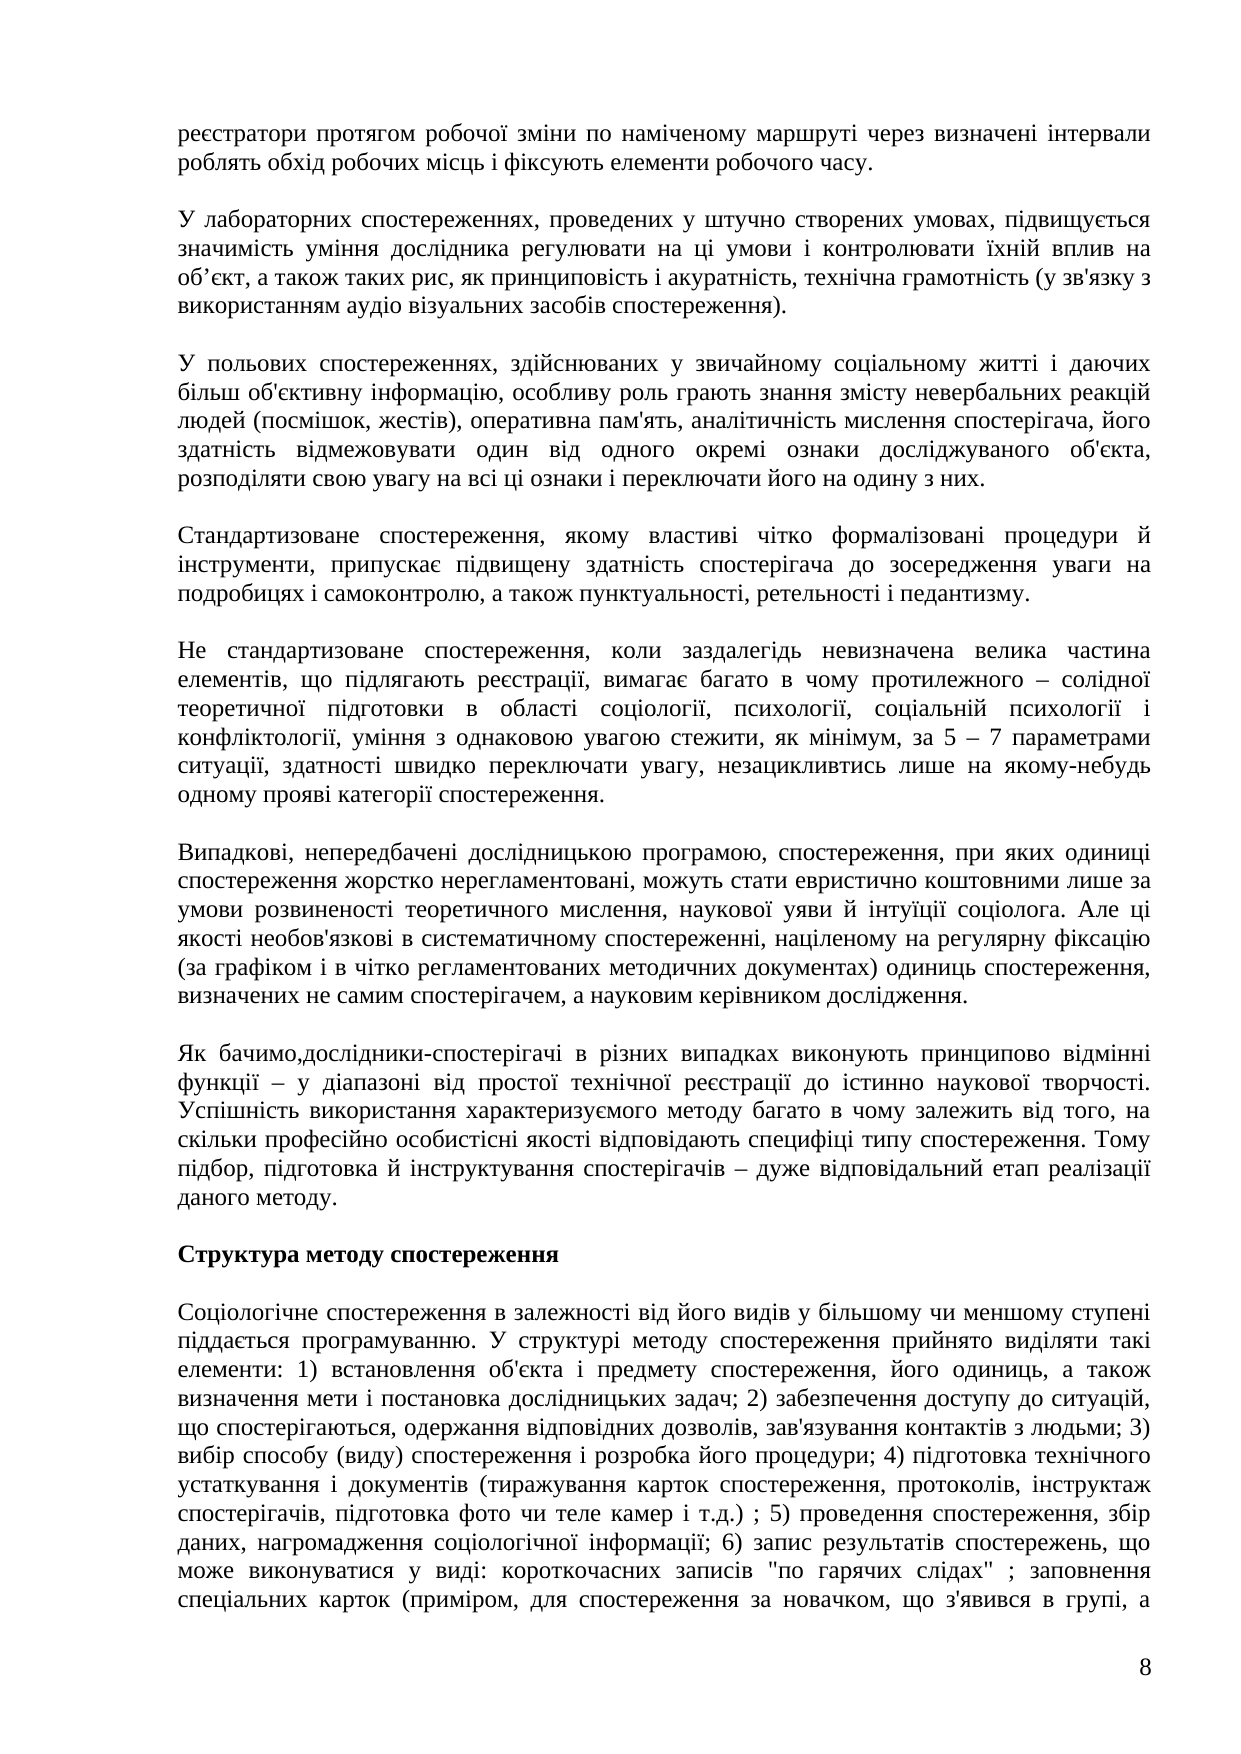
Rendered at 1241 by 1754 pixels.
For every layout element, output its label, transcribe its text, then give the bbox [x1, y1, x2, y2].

text У лабораторних спостереженнях, проведених у штучно створених умовах, підвищується значимість уміння дослідника регулювати на ці умови і контролювати їхній вплив на об’єкт, а також таких рис, як принциповість і акуратність, технічна грамотність (у зв'язку з використанням аудіо візуальних засобів спостереження). [177, 204, 1152, 319]
text Як бачимо,дослідники-спостерігачі в різних випадках виконують принципово відмінні функції – у діапазоні від простої технічної реєстрації до істинно наукової творчості. Успішність використання характеризуємого методу багато в чому залежить від того, на скільки професійно особистісні якості відповідають специфіці типу спостереження. Тому підбор, підготовка й інструктування спостерігачів – дуже відповідальний етап реалізації даного методу. [177, 1038, 1152, 1211]
text У польових спостереженнях, здійснюваних у звичайному соціальному житті і даючих більш об'єктивну інформацію, особливу роль грають знання змісту невербальних реакцій людей (посмішок, жестів), оперативна пам'ять, аналітичність мислення спостерігача, його здатність відмежовувати один від одного окремі ознаки досліджуваного об'єкта, розподіляти свою увагу на всі ці ознаки і переключати його на одину з них. [177, 348, 1152, 492]
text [177, 118, 1152, 176]
text Випадкові, непередбачені дослідницькою програмою, спостереження, при яких одиниці спостереження жорстко нерегламентовані, можуть стати евристично коштовними лише за умови розвиненості теоретичного мислення, наукової уяви й інтуїції соціолога. Але ці якості необов'язкові в систематичному спостереженні, націленому на регулярну фіксацію (за графіком і в чітко регламентованих методичних документах) одиниць спостереження, визначених не самим спостерігачем, а науковим керівником дослідження. [177, 837, 1152, 1009]
text Не стандартизоване спостереження, коли заздалегідь невизначена велика частина елементів, що підлягають реєстрації, вимагає багато в чому протилежного – солідної теоретичної підготовки в області соціології, психології, соціальній психології і конфліктології, уміння з однаковою увагою стежити, як мінімум, за 5 – 7 параметрами ситуації, здатності швидко переключати увагу, незацикливтись лише на якому-небудь одному прояві категорії спостереження. [177, 636, 1152, 808]
text Структура методу спостереження [177, 1239, 1152, 1268]
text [177, 1297, 1152, 1613]
text Стандартизоване спостереження, якому властиві чітко формалізовані процедури й інструменти, припускає підвищену здатність спостерігача до зосередження уваги на подробицях і самоконтролю, а також пунктуальності, ретельності і педантизму. [177, 521, 1152, 607]
